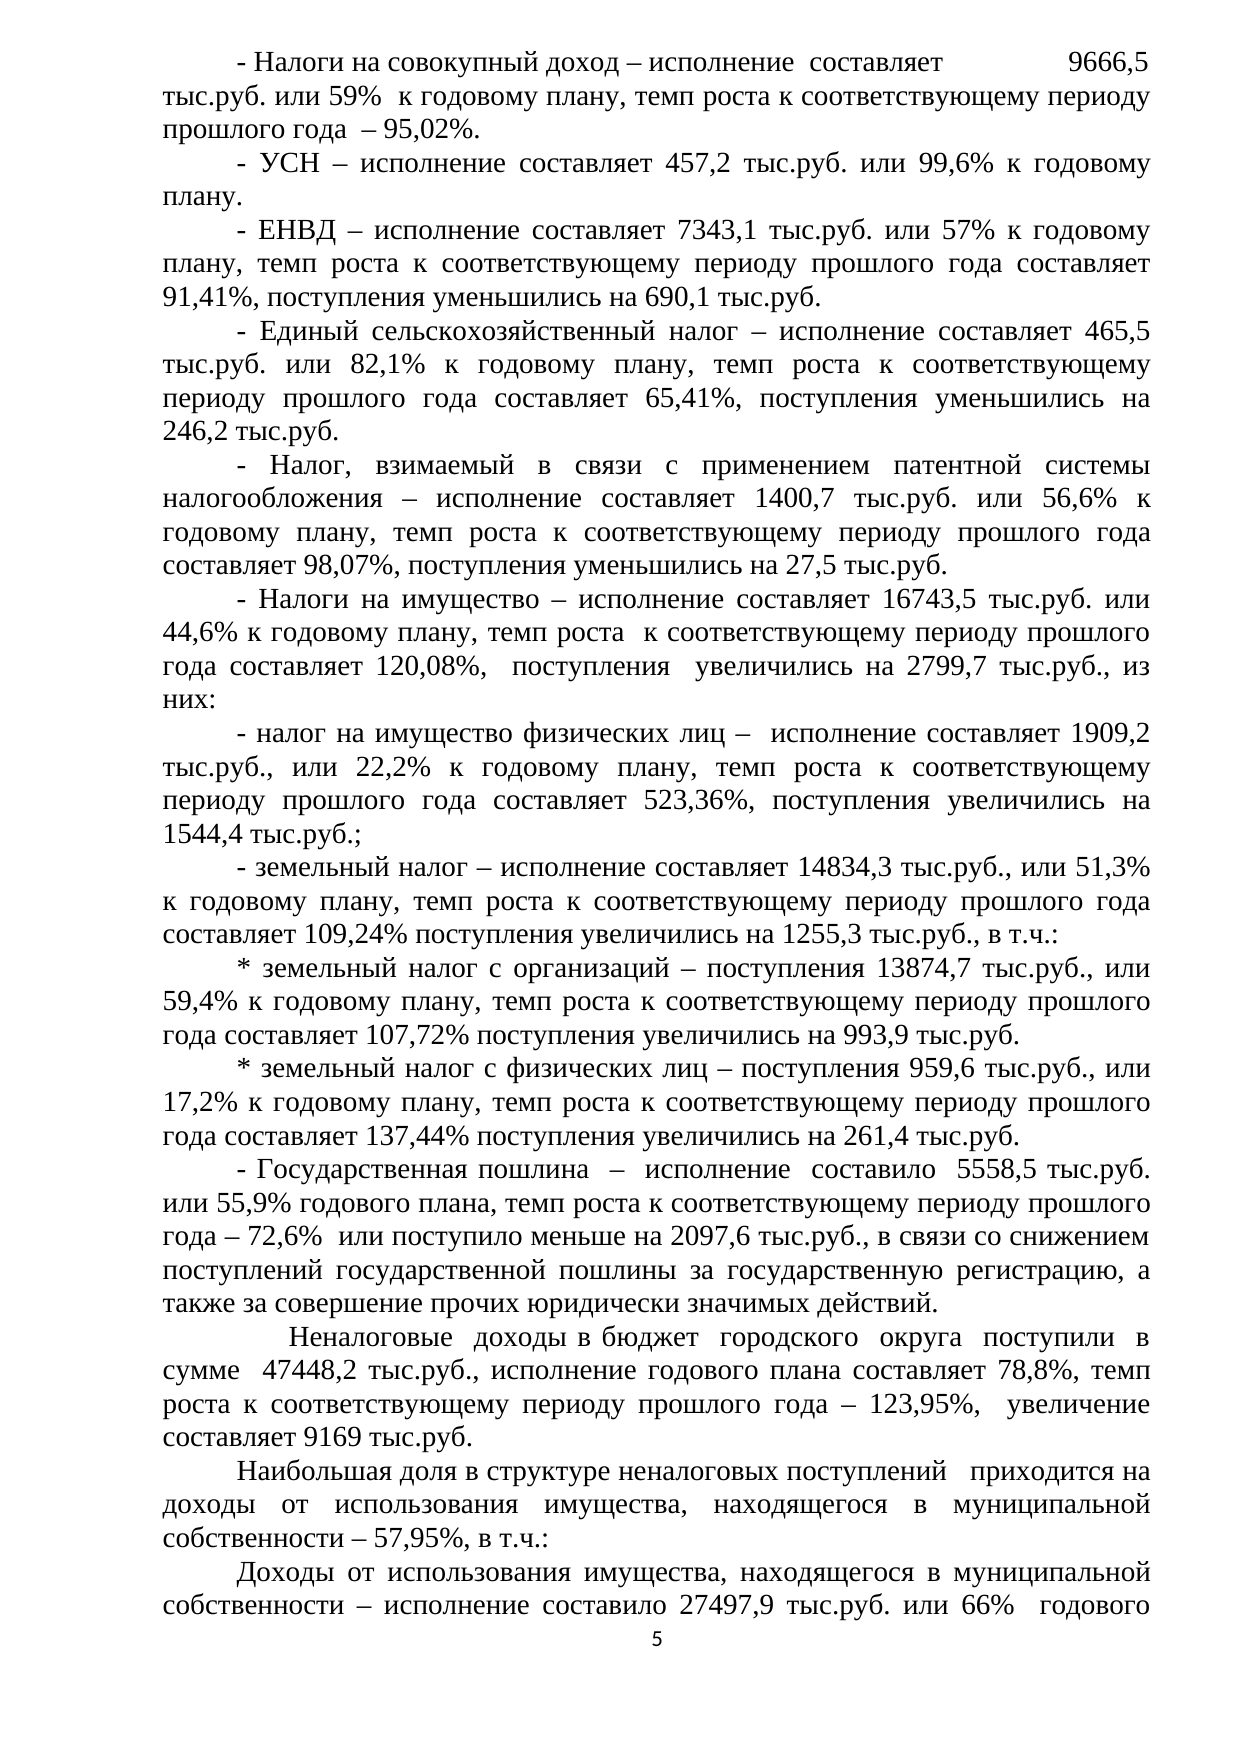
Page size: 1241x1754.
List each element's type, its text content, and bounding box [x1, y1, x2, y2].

text * земельный налог с организаций – поступления 13874,7 тыс.руб., или 59,4% к годовому плану, темп роста к соответствующему периоду прошлого года составляет 107,72% поступления увеличились на 993,9 тыс.руб. [162, 950, 1152, 1051]
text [162, 1554, 1152, 1621]
list Неналоговые доходы в бюджет городского округа поступили в сумме 47448,2 тыс.руб., исполнение годового плана составляет 78,8%, темп роста к соответствующему периоду прошлого года – 123,95%, увеличение составляет 9169 тыс.руб. [162, 1319, 1152, 1453]
text - УСН – исполнение составляет 457,2 тыс.руб. или 99,6% к годовому плану. [162, 145, 1152, 212]
text - Единый сельскохозяйственный налог – исполнение составляет 465,5 тыс.руб. или 82,1% к годовому плану, темп роста к соответствующему периоду прошлого года составляет 65,41%, поступления уменьшились на 246,2 тыс.руб. [162, 313, 1152, 447]
text - ЕНВД – исполнение составляет 7343,1 тыс.руб. или 57% к годовому плану, темп роста к соответствующему периоду прошлого года составляет 91,41%, поступления уменьшились на 690,1 тыс.руб. [162, 212, 1152, 313]
text - земельный налог – исполнение составляет 14834,3 тыс.руб., или 51,3% к годовому плану, темп роста к соответствующему периоду прошлого года составляет 109,24% поступления увеличились на 1255,3 тыс.руб., в т.ч.: [162, 849, 1152, 950]
text * земельный налог с физических лиц – поступления 959,6 тыс.руб., или 17,2% к годовому плану, темп роста к соответствующему периоду прошлого года составляет 137,44% поступления увеличились на 261,4 тыс.руб. [162, 1051, 1152, 1151]
text - Государственная пошлина – исполнение составило 5558,5 тыс.руб. или 55,9% годового плана, темп роста к соответствующему периоду прошлого года – 72,6% или поступило меньше на 2097,6 тыс.руб., в связи со снижением поступлений государственной пошлины за государственную регистрацию, а также за совершение прочих юридически значимых действий. [162, 1151, 1152, 1319]
text - Налог, взимаемый в связи с применением патентной системы налогообложения – исполнение составляет 1400,7 тыс.руб. или 56,6% к годовому плану, темп роста к соответствующему периоду прошлого года составляет 98,07%, поступления уменьшились на 27,5 тыс.руб. [162, 447, 1152, 581]
text Наибольшая доля в структуре неналоговых поступлений приходится на доходы от использования имущества, находящегося в муниципальной собственности – 57,95%, в т.ч.: [162, 1453, 1152, 1554]
text - налог на имущество физических лиц – исполнение составляет 1909,2 тыс.руб., или 22,2% к годовому плану, темп роста к соответствующему периоду прошлого года составляет 523,36%, поступления увеличились на 1544,4 тыс.руб.; [162, 715, 1152, 849]
text - Налоги на имущество – исполнение составляет 16743,5 тыс.руб. или 44,6% к годовому плану, темп роста к соответствующему периоду прошлого года составляет 120,08%, поступления увеличились на 2799,7 тыс.руб., из них: [162, 581, 1152, 715]
text - Налоги на совокупный доход – исполнение составляет 9666,5 тыс.руб. или 59% к годовому плану, темп роста к соответствующему периоду прошлого года – 95,02%. [162, 44, 1152, 145]
